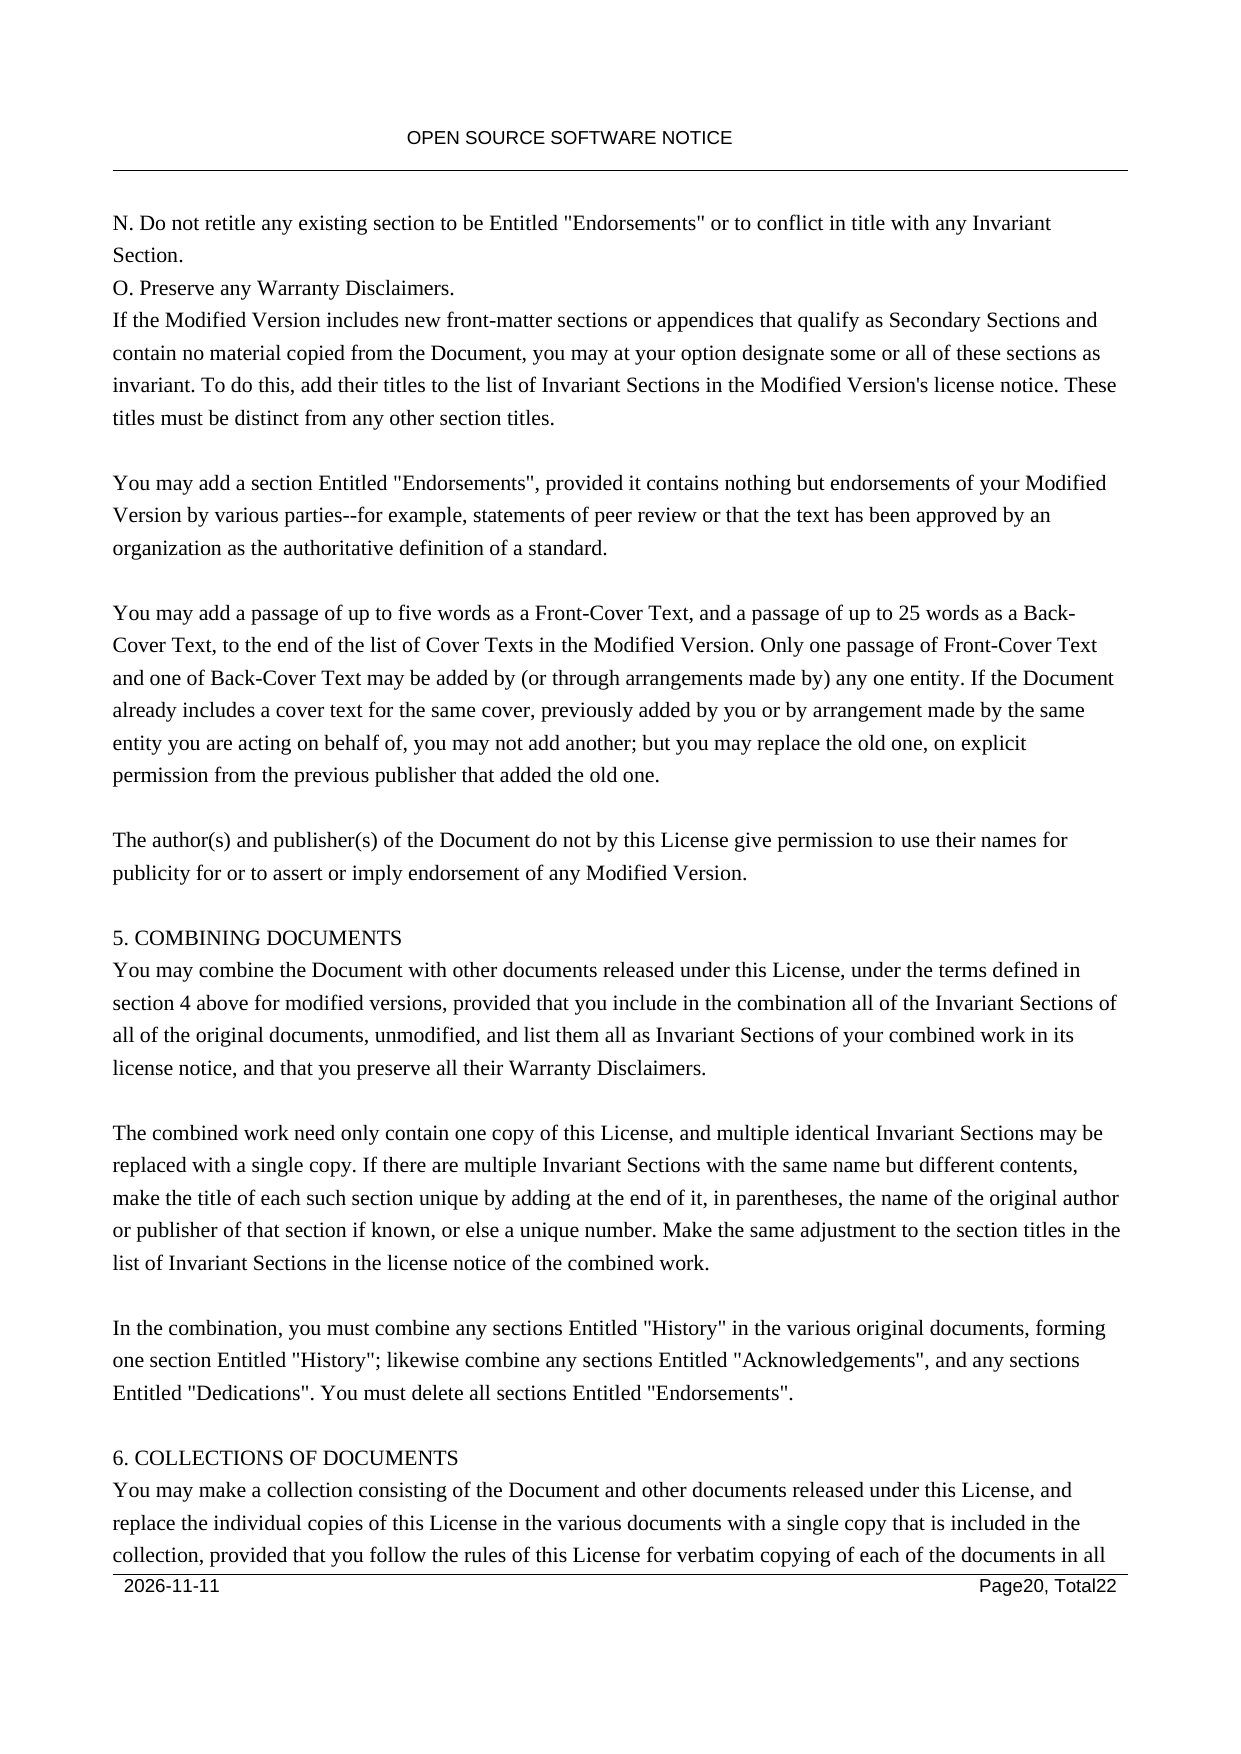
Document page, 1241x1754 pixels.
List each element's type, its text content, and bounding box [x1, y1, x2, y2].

text You may add a section Entitled "Endorsements", provided it contains nothing but endorsements of your Modified Version by various parties--for example, statements of peer review or that the text has been approved by an organization as the authoritative definition of a standard. [112, 466, 1128, 564]
text 6. COLLECTIONS OF DOCUMENTS [112, 1441, 1128, 1474]
text You may add a passage of up to five words as a Front-Cover Text, and a passage of up to 25 words as a Back-Cover Text, to the end of the list of Cover Texts in the Modified Version. Only one passage of Front-Cover Text and one of Back-Cover Text may be added by (or through arrangements made by) any one entity. If the Document already includes a cover text for the same cover, previously added by you or by arrangement made by the same entity you are acting on behalf of, you may not add another; but you may replace the old one, on explicit permission from the previous publisher that added the old one. [112, 596, 1128, 791]
text The combined work need only contain one copy of this License, and multiple identical Invariant Sections may be replaced with a single copy. If there are multiple Invariant Sections with the same name but different contents, make the title of each such section unique by adding at the end of it, in parentheses, the name of the original author or publisher of that section if known, or else a unique number. Make the same adjustment to the section titles in the list of Invariant Sections in the license notice of the combined work. [112, 1116, 1128, 1279]
text You may combine the Document with other documents released under this License, under the terms defined in section 4 above for modified versions, provided that you include in the combination all of the Invariant Sections of all of the original documents, unmodified, and list them all as Invariant Sections of your combined work in its license notice, and that you preserve all their Warranty Disclaimers. [112, 954, 1128, 1084]
text O. Preserve any Warranty Disclaimers. [112, 271, 1128, 304]
text The author(s) and publisher(s) of the Document do not by this License give permission to use their names for publicity for or to assert or imply endorsement of any Modified Version. [112, 824, 1128, 889]
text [112, 1474, 1128, 1571]
text If the Modified Version includes new front-matter sections or appendices that qualify as Secondary Sections and contain no material copied from the Document, you may at your option designate some or all of these sections as invariant. To do this, add their titles to the list of Invariant Sections in the Modified Version's license notice. These titles must be distinct from any other section titles. [112, 304, 1128, 434]
text 5. COMBINING DOCUMENTS [112, 921, 1128, 954]
text In the combination, you must combine any sections Entitled "History" in the various original documents, forming one section Entitled "History"; likewise combine any sections Entitled "Acknowledgements", and any sections Entitled "Dedications". You must delete all sections Entitled "Endorsements". [112, 1311, 1128, 1409]
text N. Do not retitle any existing section to be Entitled "Endorsements" or to conflict in title with any Invariant Section. [112, 206, 1128, 271]
